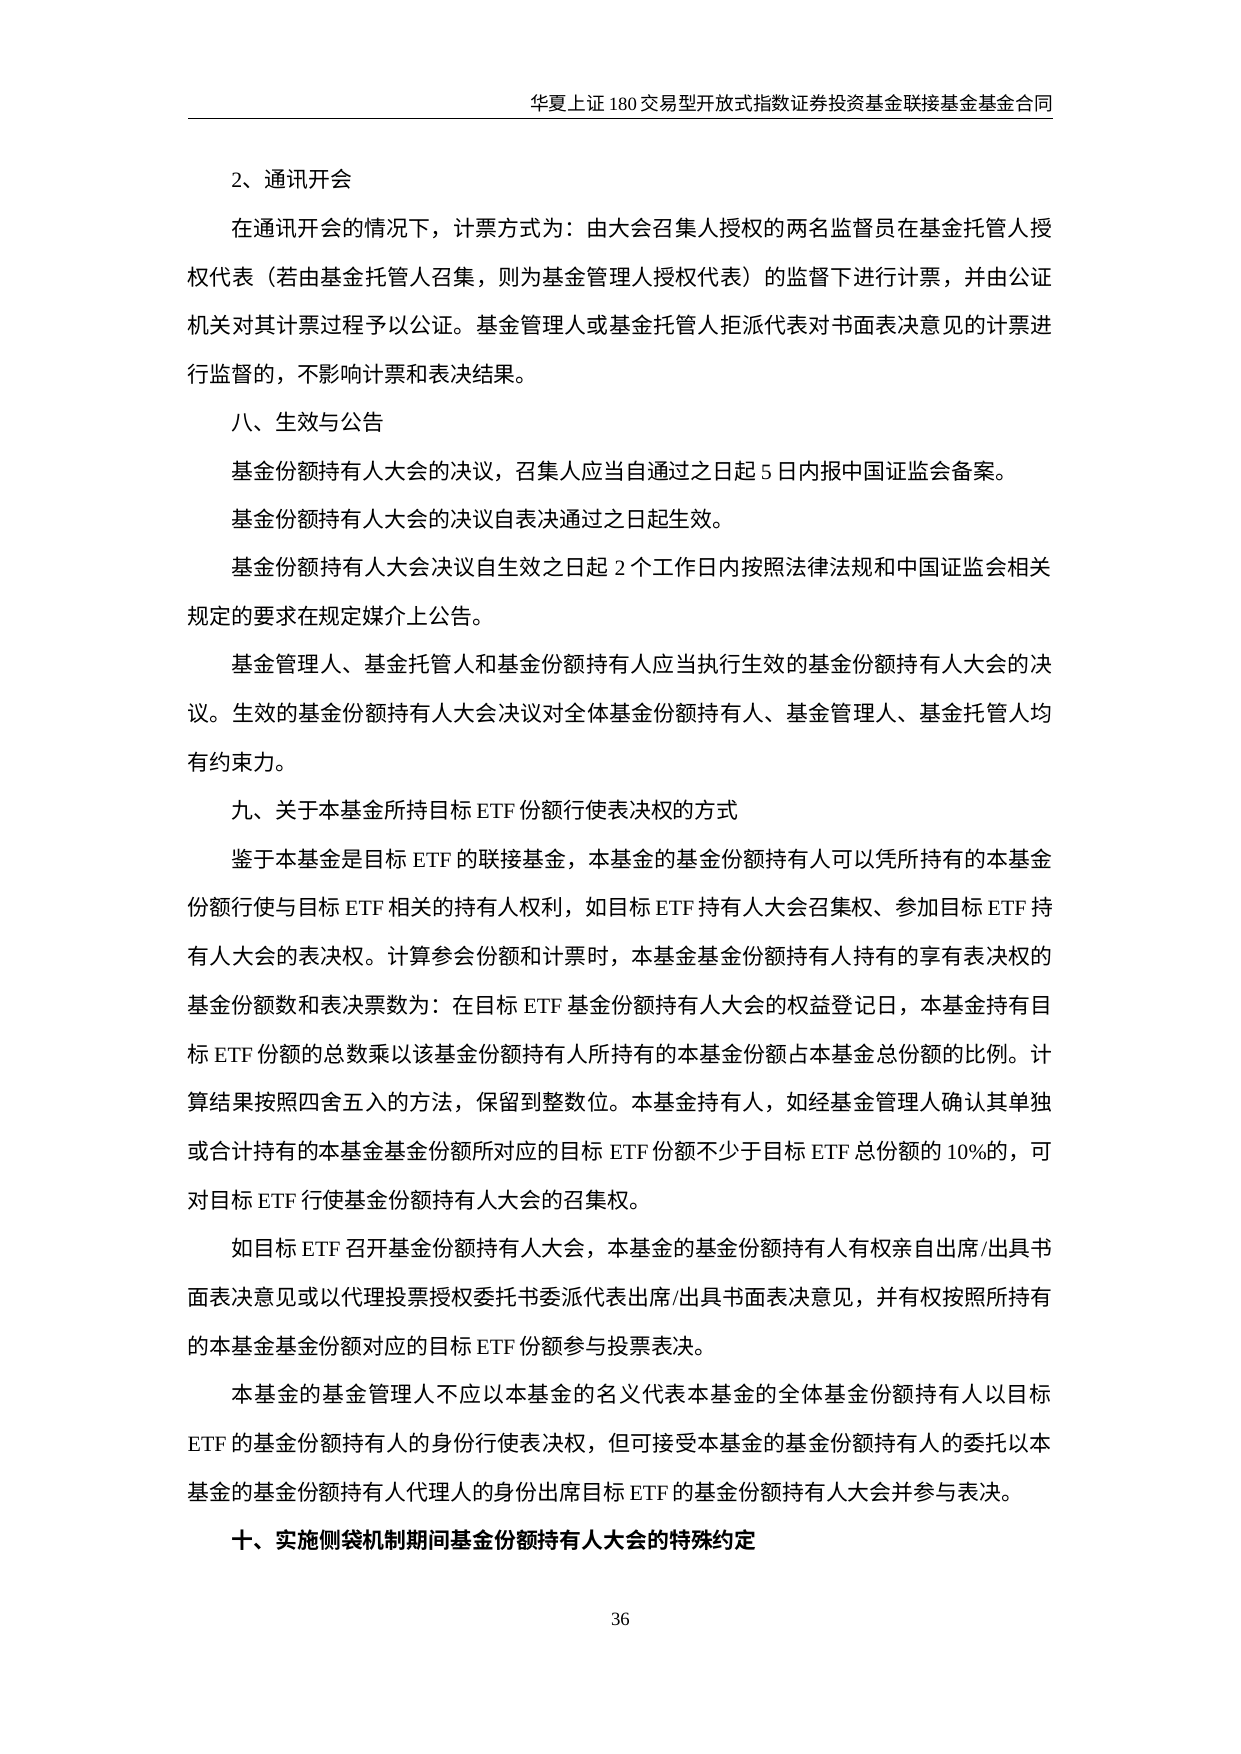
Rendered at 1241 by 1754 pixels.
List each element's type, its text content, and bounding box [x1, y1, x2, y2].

text 基金份额持有人大会的决议，召集人应当自通过之日起5日内报中国证监会备案。 [187, 453, 1053, 486]
text 本基金的基金管理人不应以本基金的名义代表本基金的全体基金份额持有人以目标ETF的基金份额持有人的身份行使表决权，但可接受本基金的基金份额持有人的委托以本基金的基金份额持有人代理人的身份出席目标ETF的基金份额持有人大会并参与表决。 [187, 1377, 1053, 1507]
text 基金管理人、基金托管人和基金份额持有人应当执行生效的基金份额持有人大会的决议。生效的基金份额持有人大会决议对全体基金份额持有人、基金管理人、基金托管人均有约束力。 [187, 647, 1053, 777]
text 如目标ETF召开基金份额持有人大会，本基金的基金份额持有人有权亲自出席/出具书面表决意见或以代理投票授权委托书委派代表出席/出具书面表决意见，并有权按照所持有的本基金基金份额对应的目标ETF份额参与投票表决。 [187, 1231, 1053, 1361]
text 九、关于本基金所持目标ETF份额行使表决权的方式 [187, 793, 1053, 825]
text 基金份额持有人大会决议自生效之日起2个工作日内按照法律法规和中国证监会相关规定的要求在规定媒介上公告。 [187, 550, 1053, 631]
text 鉴于本基金是目标ETF的联接基金，本基金的基金份额持有人可以凭所持有的本基金份额行使与目标ETF相关的持有人权利，如目标ETF持有人大会召集权、参加目标ETF持有人大会的表决权。计算参会份额和计票时，本基金基金份额持有人持有的享有表决权的基金份额数和表决票数为：在目标ETF基金份额持有人大会的权益登记日，本基金持有目标ETF份额的总数乘以该基金份额持有人所持有的本基金份额占本基金总份额的比例。计算结果按照四舍五入的方法，保留到整数位。本基金持有人，如经基金管理人确认其单独或合计持有的本基金基金份额所对应的目标ETF份额不少于目标ETF总份额的10%的，可对目标ETF行使基金份额持有人大会的召集权。 [187, 841, 1053, 1215]
text 基金份额持有人大会的决议自表决通过之日起生效。 [187, 502, 1053, 534]
text 在通讯开会的情况下，计票方式为：由大会召集人授权的两名监督员在基金托管人授权代表（若由基金托管人召集，则为基金管理人授权代表）的监督下进行计票，并由公证机关对其计票过程予以公证。基金管理人或基金托管人拒派代表对书面表决意见的计票进行监督的，不影响计票和表决结果。 [187, 210, 1053, 389]
text 八、生效与公告 [187, 405, 1053, 437]
text 十、实施侧袋机制期间基金份额持有人大会的特殊约定 [187, 1522, 1053, 1555]
text 2、通讯开会 [187, 162, 1053, 194]
